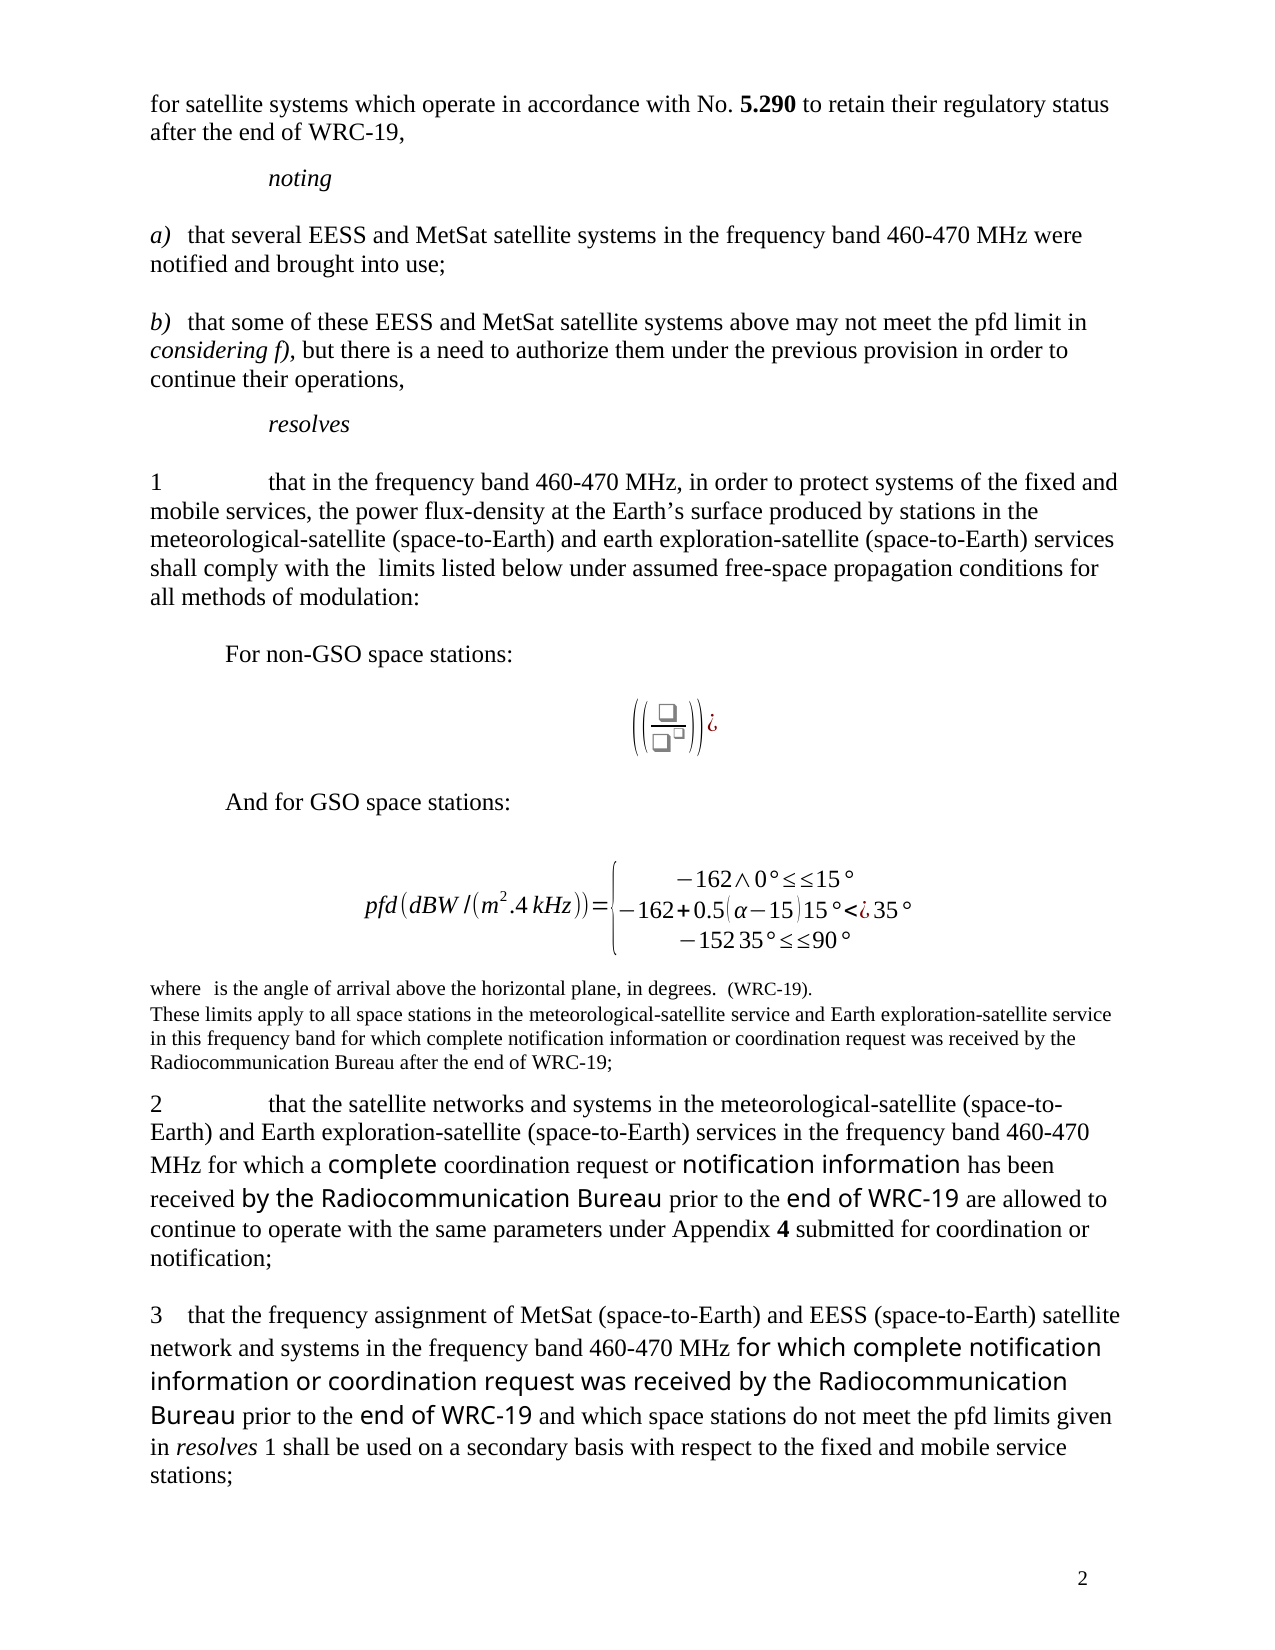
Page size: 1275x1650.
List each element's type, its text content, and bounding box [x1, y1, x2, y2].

text noting [268, 163, 1125, 192]
text where is the angle of arrival above the horizontal plane, in degrees. (WRC-19). [150, 974, 1125, 1002]
text b) that some of these EESS and MetSat satellite systems above may not meet the pfd limit in considering f), but there is a need to authorize them under the previous provision in order to continue their operations, [150, 307, 1125, 393]
list For non-GSO space stations: [225, 639, 1125, 668]
list that the satellite networks and systems in the meteorological-satellite (space-to-Earth) and Earth exploration-satellite (space-to-Earth) services in the frequency band 460-470 MHz for which a complete coordination request or notification information has been received by the Radiocommunication Bureau prior to the end of WRC-19 are allowed to continue to operate with the same parameters under Appendix 4 submitted for coordination or notification; [150, 1089, 1125, 1272]
text resolves [268, 409, 1125, 438]
list And for GSO space stations: [225, 787, 1125, 815]
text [150, 89, 1125, 146]
text a) that several EESS and MetSat satellite systems in the frequency band 460-470 MHz were notified and brought into use; [150, 220, 1125, 278]
text 3 that the frequency assignment of MetSat (space-to-Earth) and EESS (space-to-Earth) satellite network and systems in the frequency band 460-470 MHz for which complete notification information or coordination request was received by the Radiocommunication Bureau prior to the end of WRC-19 and which space stations do not meet the pfd limits given in resolves 1 shall be used on a secondary basis with respect to the fixed and mobile service stations; [150, 1301, 1125, 1489]
list These limits apply to all space stations in the meteorological-satellite service and Earth exploration-satellite service in this frequency band for which complete notification information or coordination request was received by the Radiocommunication Bureau after the end of WRC-19; [150, 1002, 1125, 1074]
list that in the frequency band 460-470 MHz, in order to protect systems of the fixed and mobile services, the power flux-density at the Earth’s surface produced by stations in the meteorological-satellite (space-to-Earth) and earth exploration-satellite (space-to-Earth) services shall comply with the limits listed below under assumed free-space propagation conditions for all methods of modulation: [150, 467, 1125, 611]
